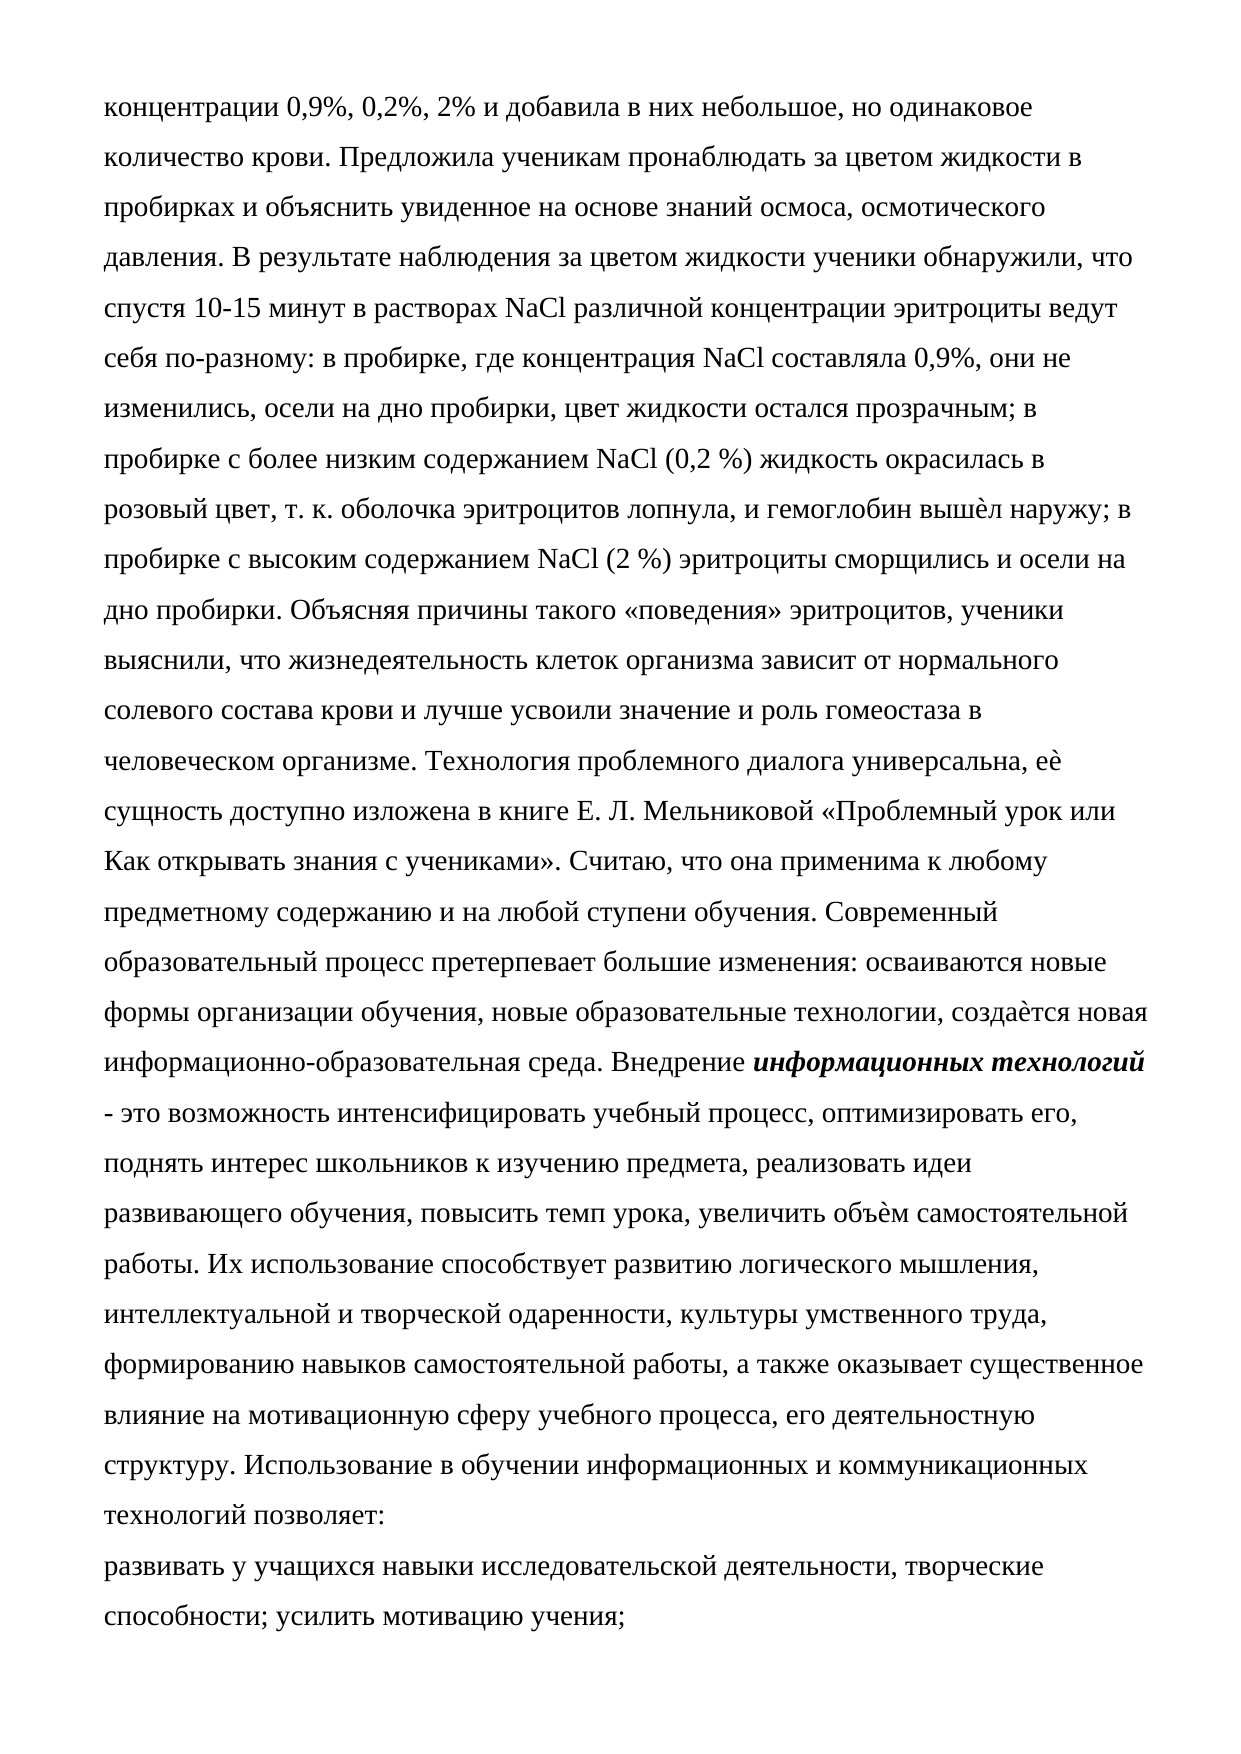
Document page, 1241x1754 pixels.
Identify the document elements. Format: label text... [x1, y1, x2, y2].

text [103, 89, 1152, 1531]
text развивать у учащихся навыки исследовательской деятельности, творческие способности; усилить мотивацию учения; [103, 1548, 1152, 1632]
